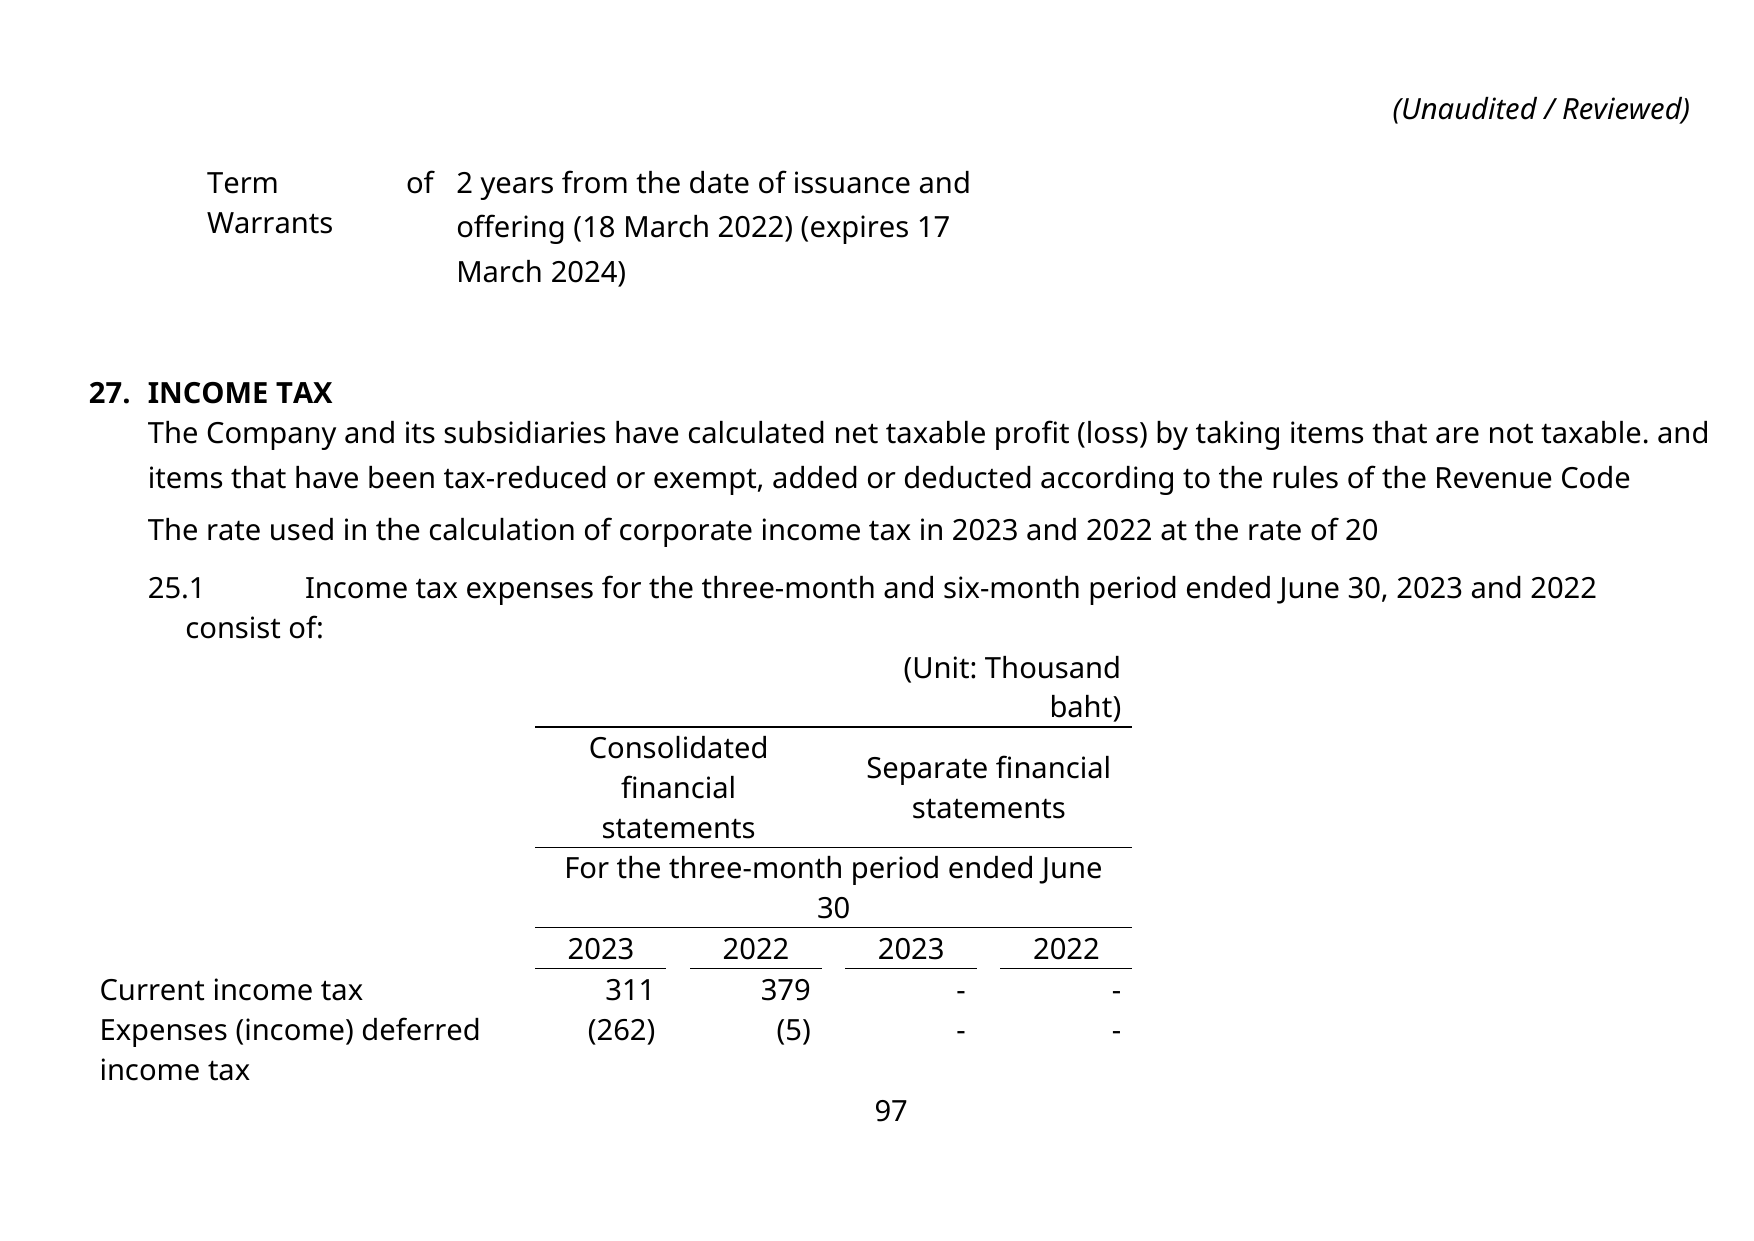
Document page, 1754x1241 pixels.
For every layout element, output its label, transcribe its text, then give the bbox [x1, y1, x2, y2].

list INCOME TAX [89, 372, 1693, 412]
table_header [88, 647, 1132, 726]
list The rate used in the calculation of corporate income tax in 2023 and 2022 at the rate of 20 [148, 509, 1737, 549]
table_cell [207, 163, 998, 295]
list The Company and its subsidiaries have calculated net taxable profit (loss) by taking items that are not taxable. and items that have been tax-reduced or exempt, added or deducted according to the rules of the Revenue Code [148, 412, 1737, 497]
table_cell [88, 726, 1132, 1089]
list Income tax expenses for the three-month and six-month period ended June 30, 2023 and 2022 consist of: [148, 568, 1693, 647]
